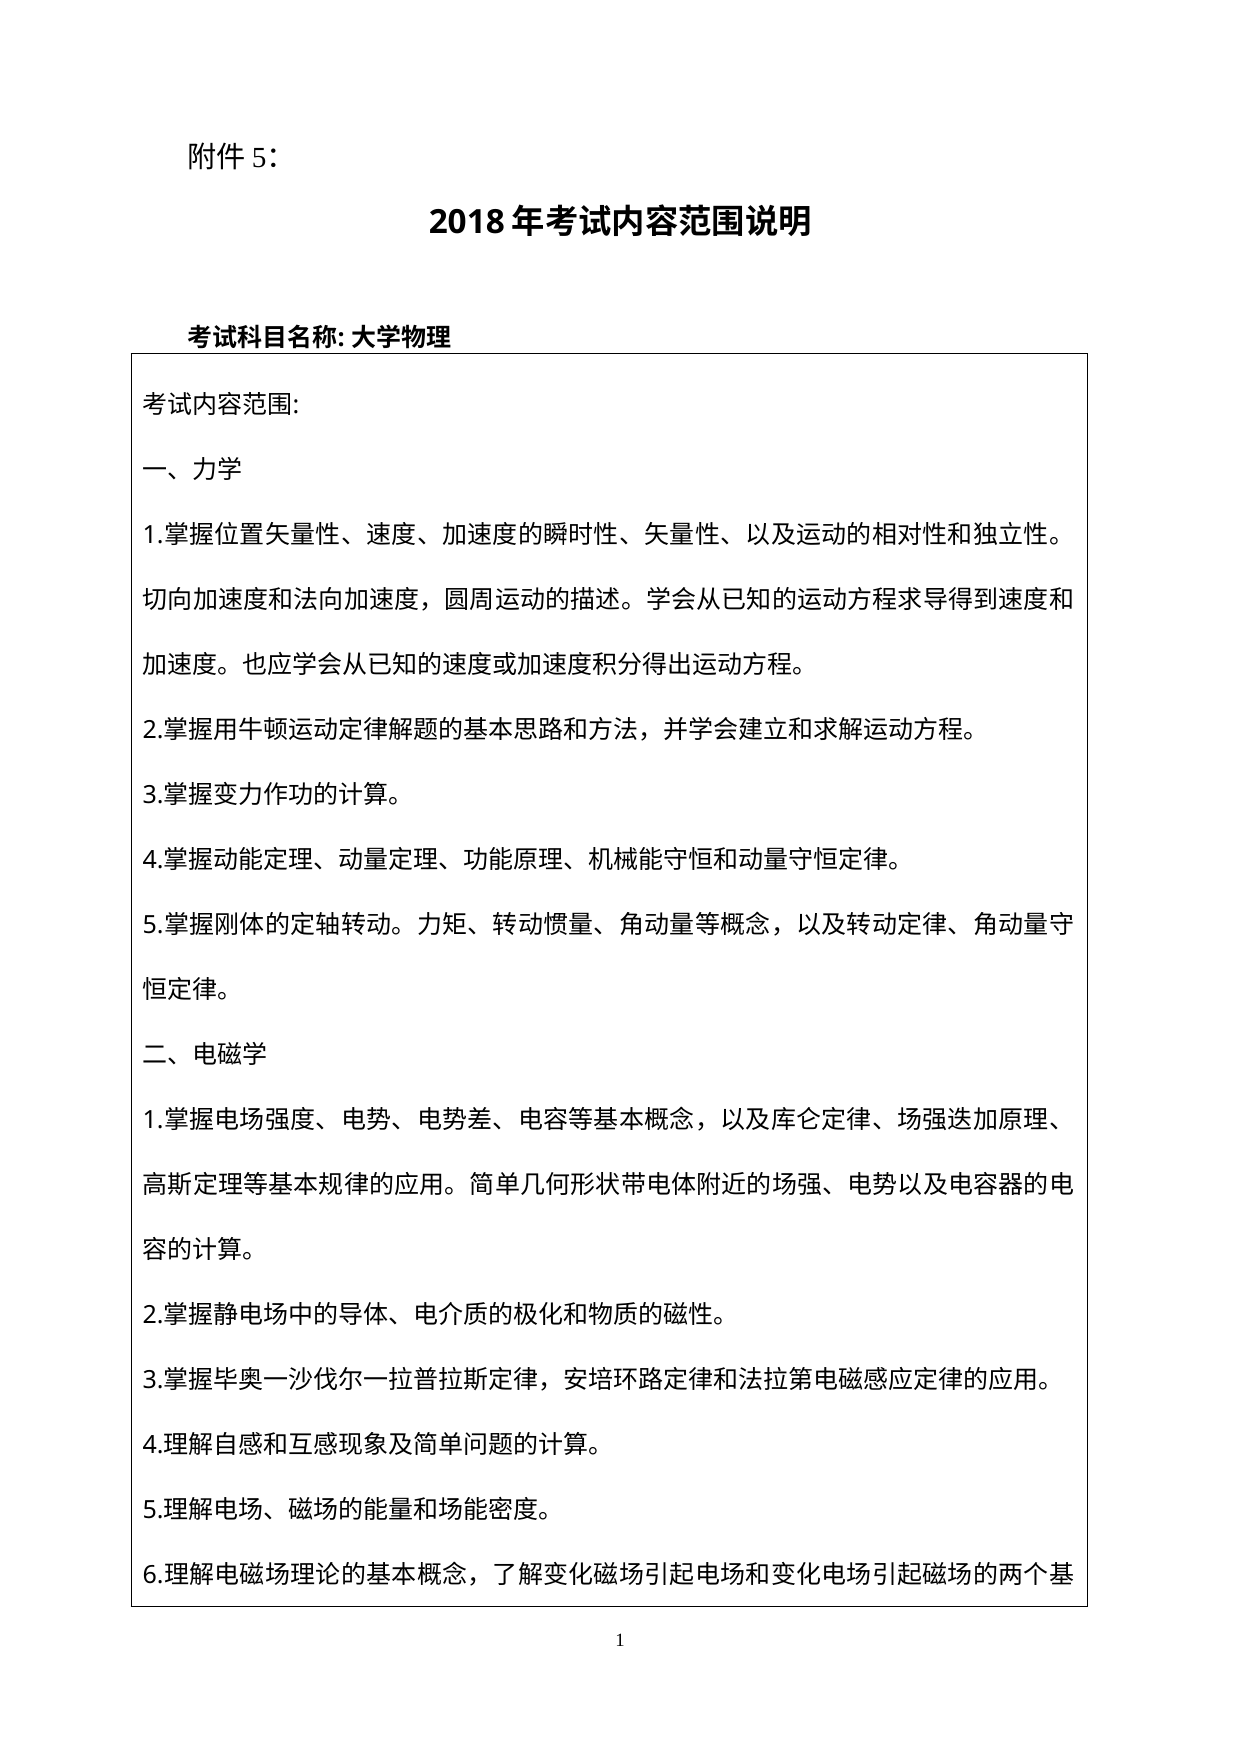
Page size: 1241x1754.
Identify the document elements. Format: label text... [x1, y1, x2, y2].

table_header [132, 354, 1087, 1606]
text 附件5： [187, 122, 1052, 187]
text 2018年考试内容范围说明 [187, 187, 1052, 252]
text 考试科目名称: 大学物理 [187, 317, 1052, 353]
